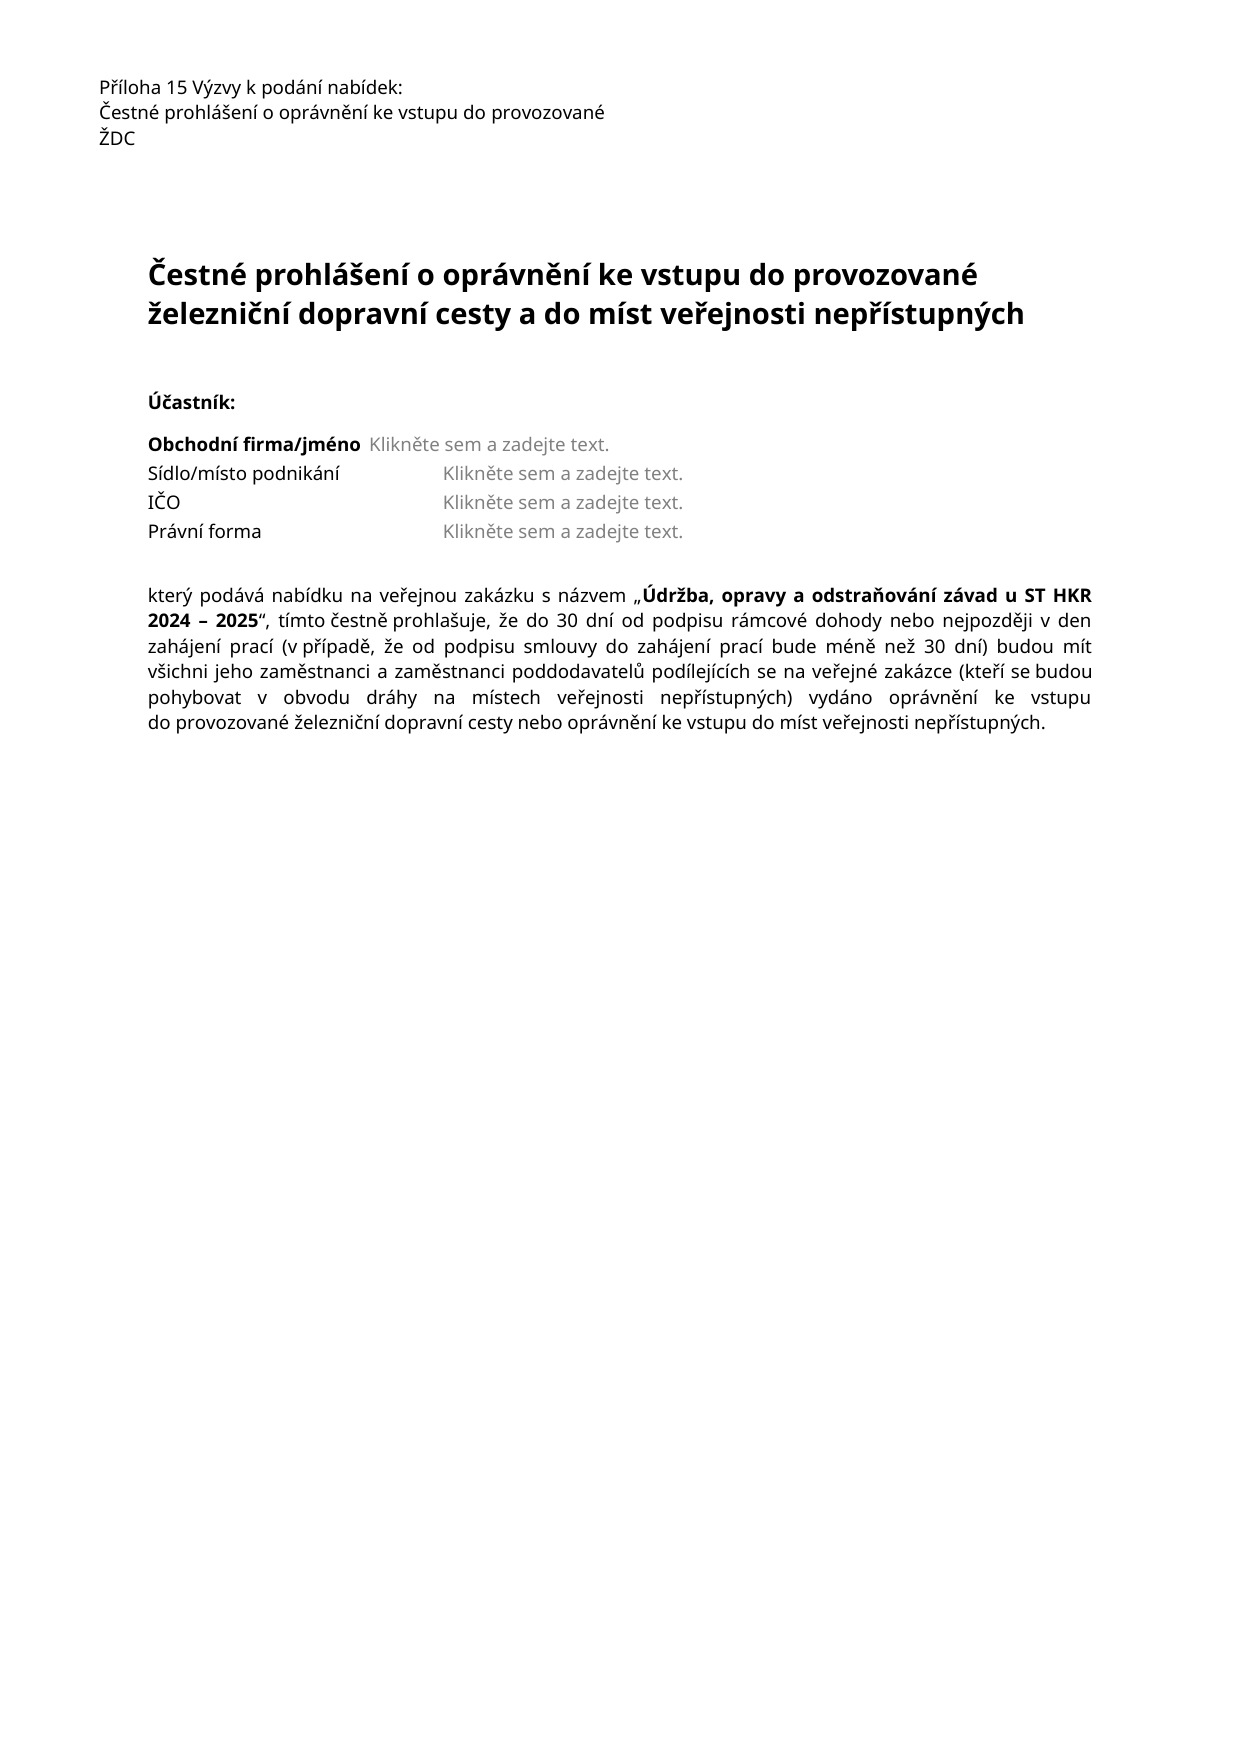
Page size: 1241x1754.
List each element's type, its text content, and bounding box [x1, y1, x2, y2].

text Účastník: [148, 384, 1093, 416]
text který podává nabídku na veřejnou zakázku s názvem „Údržba, opravy a odstraňování závad u ST HKR 2024 – 2025“, tímto čestně prohlašuje, že do 30 dní od podpisu rámcové dohody nebo nejpozději v den zahájení prací (v případě, že od podpisu smlouvy do zahájení prací bude méně než 30 dní) budou mít všichni jeho zaměstnanci a zaměstnanci poddodavatelů podílejících se na veřejné zakázce (kteří se budou pohybovat v obvodu dráhy na místech veřejnosti nepřístupných) vydáno oprávnění ke vstupu do provozované železniční dopravní cesty nebo oprávnění ke vstupu do míst veřejnosti nepřístupných. [148, 582, 1093, 735]
title Čestné prohlášení o oprávnění ke vstupu do provozované železniční dopravní cesty a do míst veřejnosti nepřístupných [148, 254, 1093, 333]
text IČO [148, 486, 1093, 515]
text Sídlo/místo podnikání [148, 457, 1093, 486]
text Právní forma [148, 515, 1093, 544]
text Obchodní firma/jméno [148, 428, 1093, 457]
